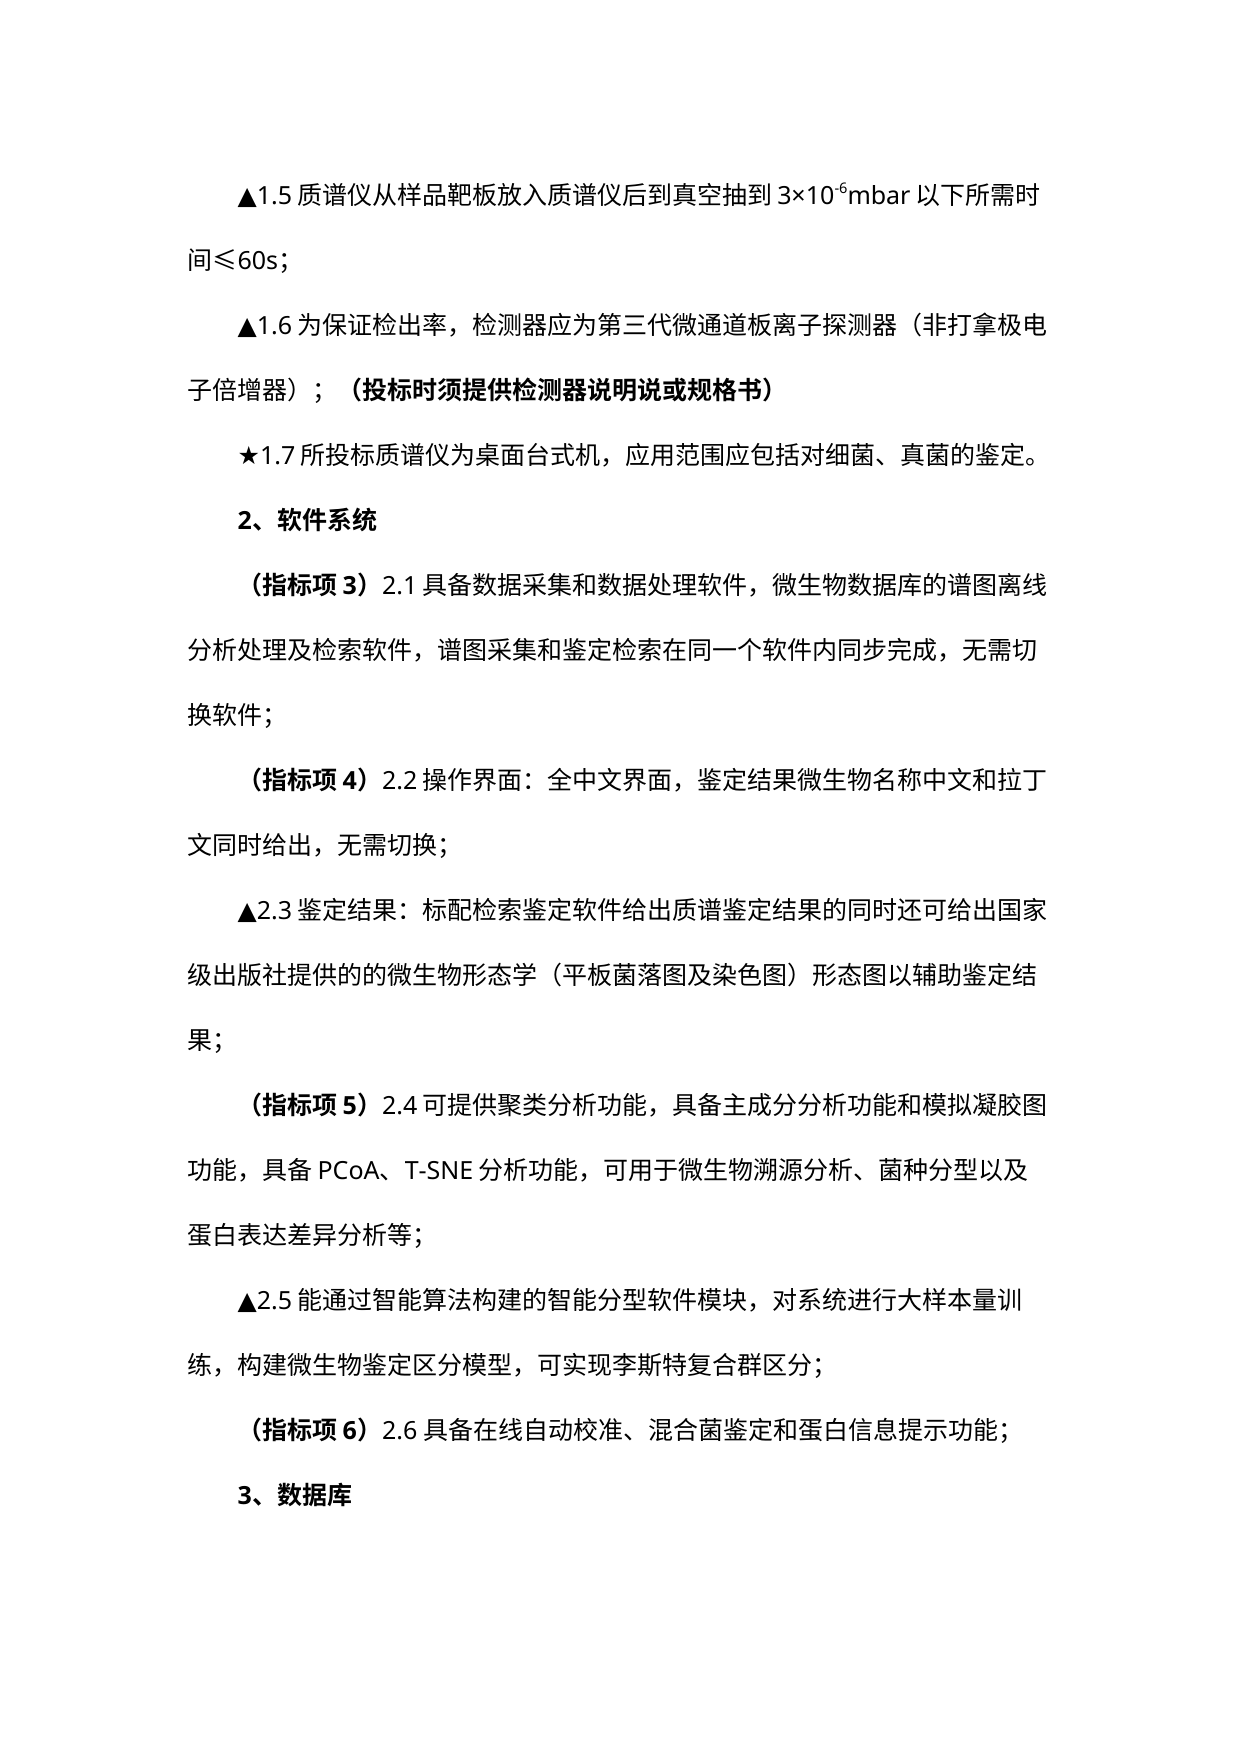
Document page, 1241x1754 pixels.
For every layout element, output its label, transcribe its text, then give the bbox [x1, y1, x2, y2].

text ▲2.3鉴定结果：标配检索鉴定软件给出质谱鉴定结果的同时还可给出国家级出版社提供的的微生物形态学（平板菌落图及染色图）形态图以辅助鉴定结果； [187, 877, 1053, 1072]
text 3、数据库 [187, 1462, 1053, 1527]
text （指标项6）2.6 具备在线自动校准、混合菌鉴定和蛋白信息提示功能； [187, 1397, 1053, 1462]
text （指标项5）2.4可提供聚类分析功能，具备主成分分析功能和模拟凝胶图功能，具备PCoA、T-SNE分析功能，可用于微生物溯源分析、菌种分型以及蛋白表达差异分析等； [187, 1072, 1053, 1267]
text ▲1.5质谱仪从样品靶板放入质谱仪后到真空抽到3×10-6mbar以下所需时间≤60s； [187, 162, 1053, 292]
text ▲2.5能通过智能算法构建的智能分型软件模块，对系统进行大样本量训练，构建微生物鉴定区分模型，可实现李斯特复合群区分； [187, 1267, 1053, 1397]
text （指标项3）2.1具备数据采集和数据处理软件，微生物数据库的谱图离线分析处理及检索软件，谱图采集和鉴定检索在同一个软件内同步完成，无需切换软件； [187, 552, 1053, 747]
text 2、软件系统 [187, 487, 1053, 552]
text （指标项4）2.2操作界面：全中文界面，鉴定结果微生物名称中文和拉丁文同时给出，无需切换； [187, 747, 1053, 877]
text ★1.7所投标质谱仪为桌面台式机，应用范围应包括对细菌、真菌的鉴定。 [187, 422, 1053, 487]
text ▲1.6为保证检出率，检测器应为第三代微通道板离子探测器（非打拿极电子倍增器）；（投标时须提供检测器说明说或规格书） [187, 292, 1053, 422]
